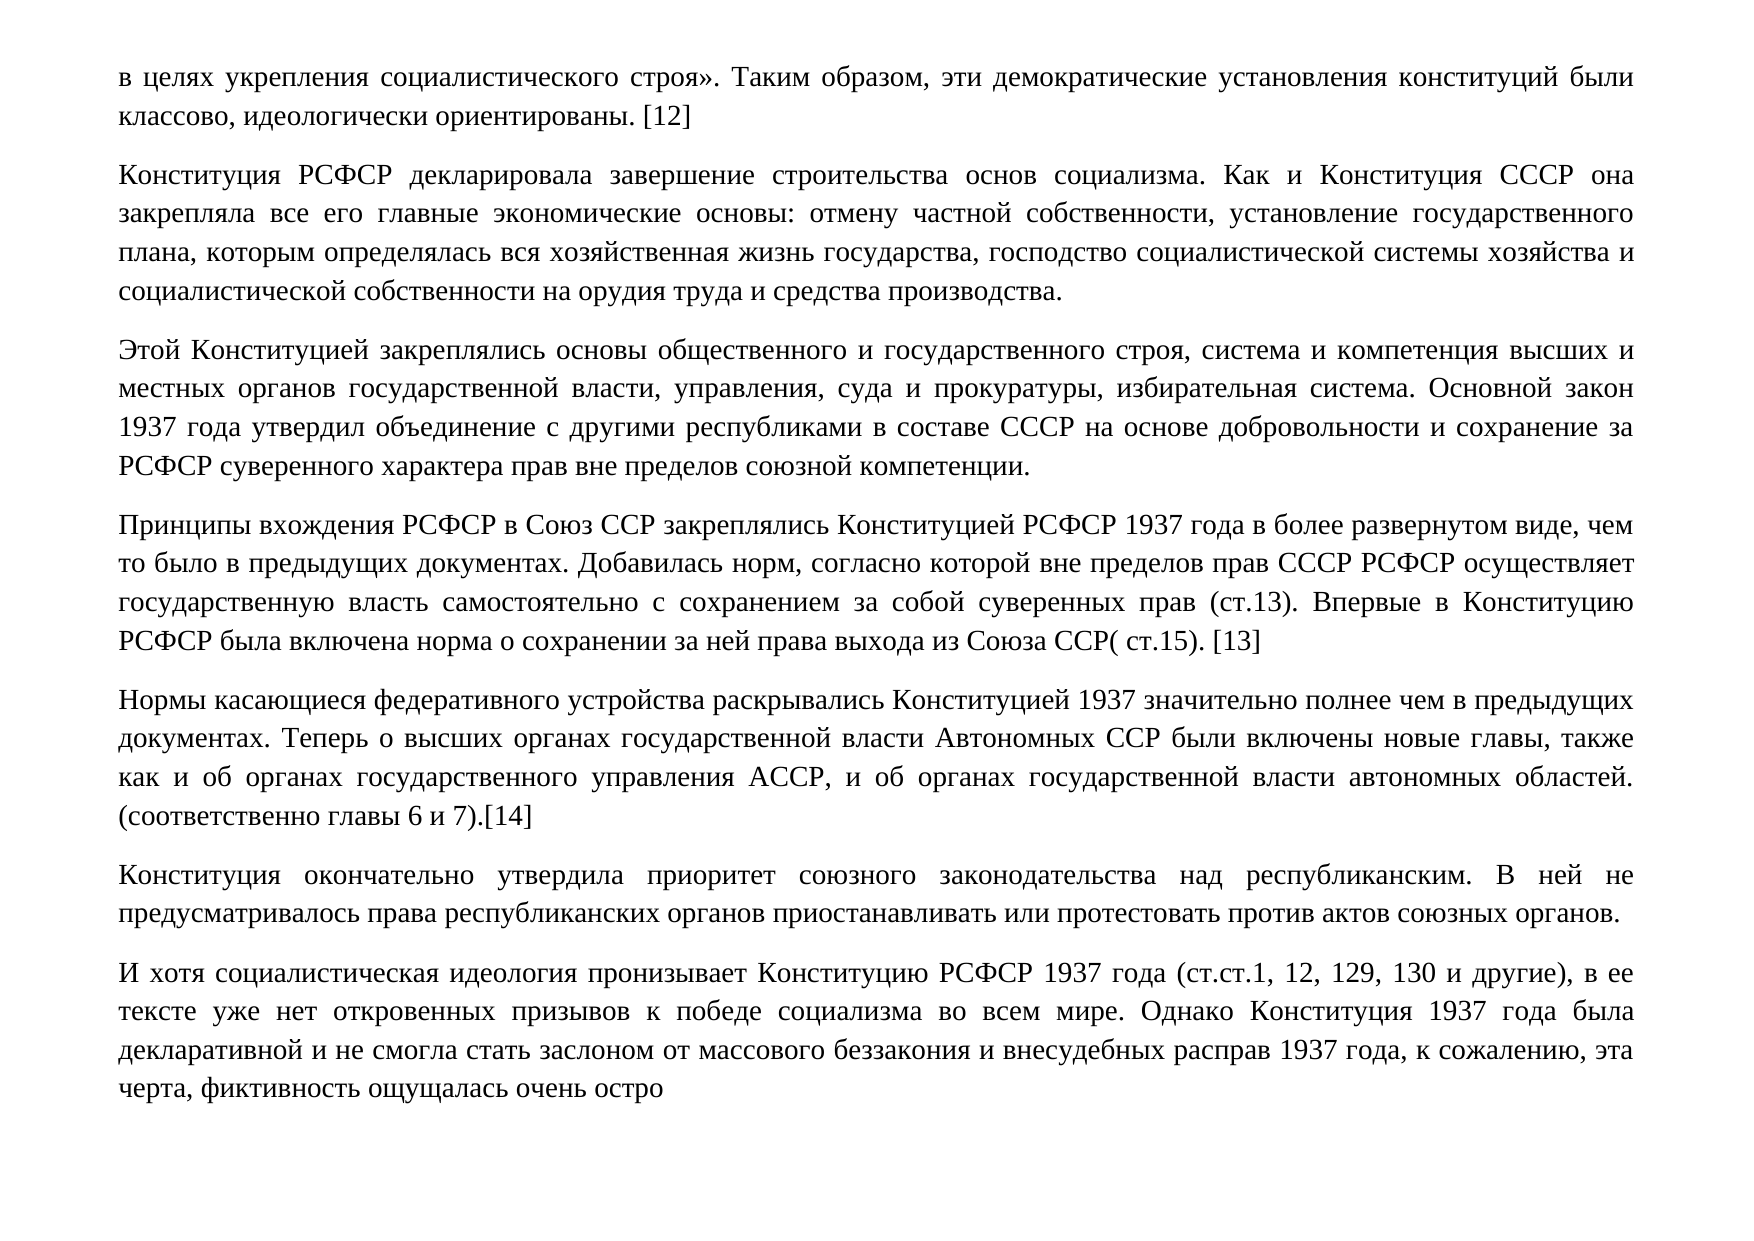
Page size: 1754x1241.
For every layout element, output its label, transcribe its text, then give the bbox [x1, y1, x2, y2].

text Нормы касающиеся федеративного устройства раскрывались Конституцией 1937 значительно полнее чем в предыдущих документах. Теперь о высших органах государственной власти Автономных ССР были включены новые главы, также как и об органах государственного управления АССР, и об органах государственной власти автономных областей. (соответственно главы 6 и 7).[14] [118, 682, 1636, 831]
text Этой Конституцией закреплялись основы общественного и государственного строя, система и компетенция высших и местных органов государственной власти, управления, суда и прокуратуры, избирательная система. Основной закон 1937 года утвердил объединение с другими республиками в составе СССР на основе добровольности и сохранение за РСФСР суверенного характера прав вне пределов союзной компетенции. [118, 332, 1636, 481]
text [118, 59, 1636, 131]
text И хотя социалистическая идеология пронизывает Конституцию РСФСР 1937 года (ст.ст.1, 12, 129, 130 и другие), в ее тексте уже нет откровенных призывов к победе социализма во всем мире. Однако Конституция 1937 года была декларативной и не смогла стать заслоном от массового беззакония и внесудебных расправ 1937 года, к сожалению, эта черта, фиктивность ощущалась очень остро [118, 955, 1636, 1104]
text Конституция окончательно утвердила приоритет союзного законодательства над республиканским. В ней не предусматривалось права республиканских органов приостанавливать или протестовать против актов союзных органов. [118, 857, 1636, 929]
text Принципы вхождения РСФСР в Союз ССР закреплялись Конституцией РСФСР 1937 года в более развернутом виде, чем то было в предыдущих документах. Добавилась норм, согласно которой вне пределов прав СССР РСФСР осуществляет государственную власть самостоятельно с сохранением за собой суверенных прав (ст.13). Впервые в Конституцию РСФСР была включена норма о сохранении за ней права выхода из Союза ССР( ст.15). [13] [118, 507, 1636, 656]
text Конституция РСФСР декларировала завершение строительства основ социализма. Как и Конституция СССР она закрепляла все его главные экономические основы: отмену частной собственности, установление государственного плана, которым определялась вся хозяйственная жизнь государства, господство социалистической системы хозяйства и социалистической собственности на орудия труда и средства производства. [118, 157, 1636, 306]
